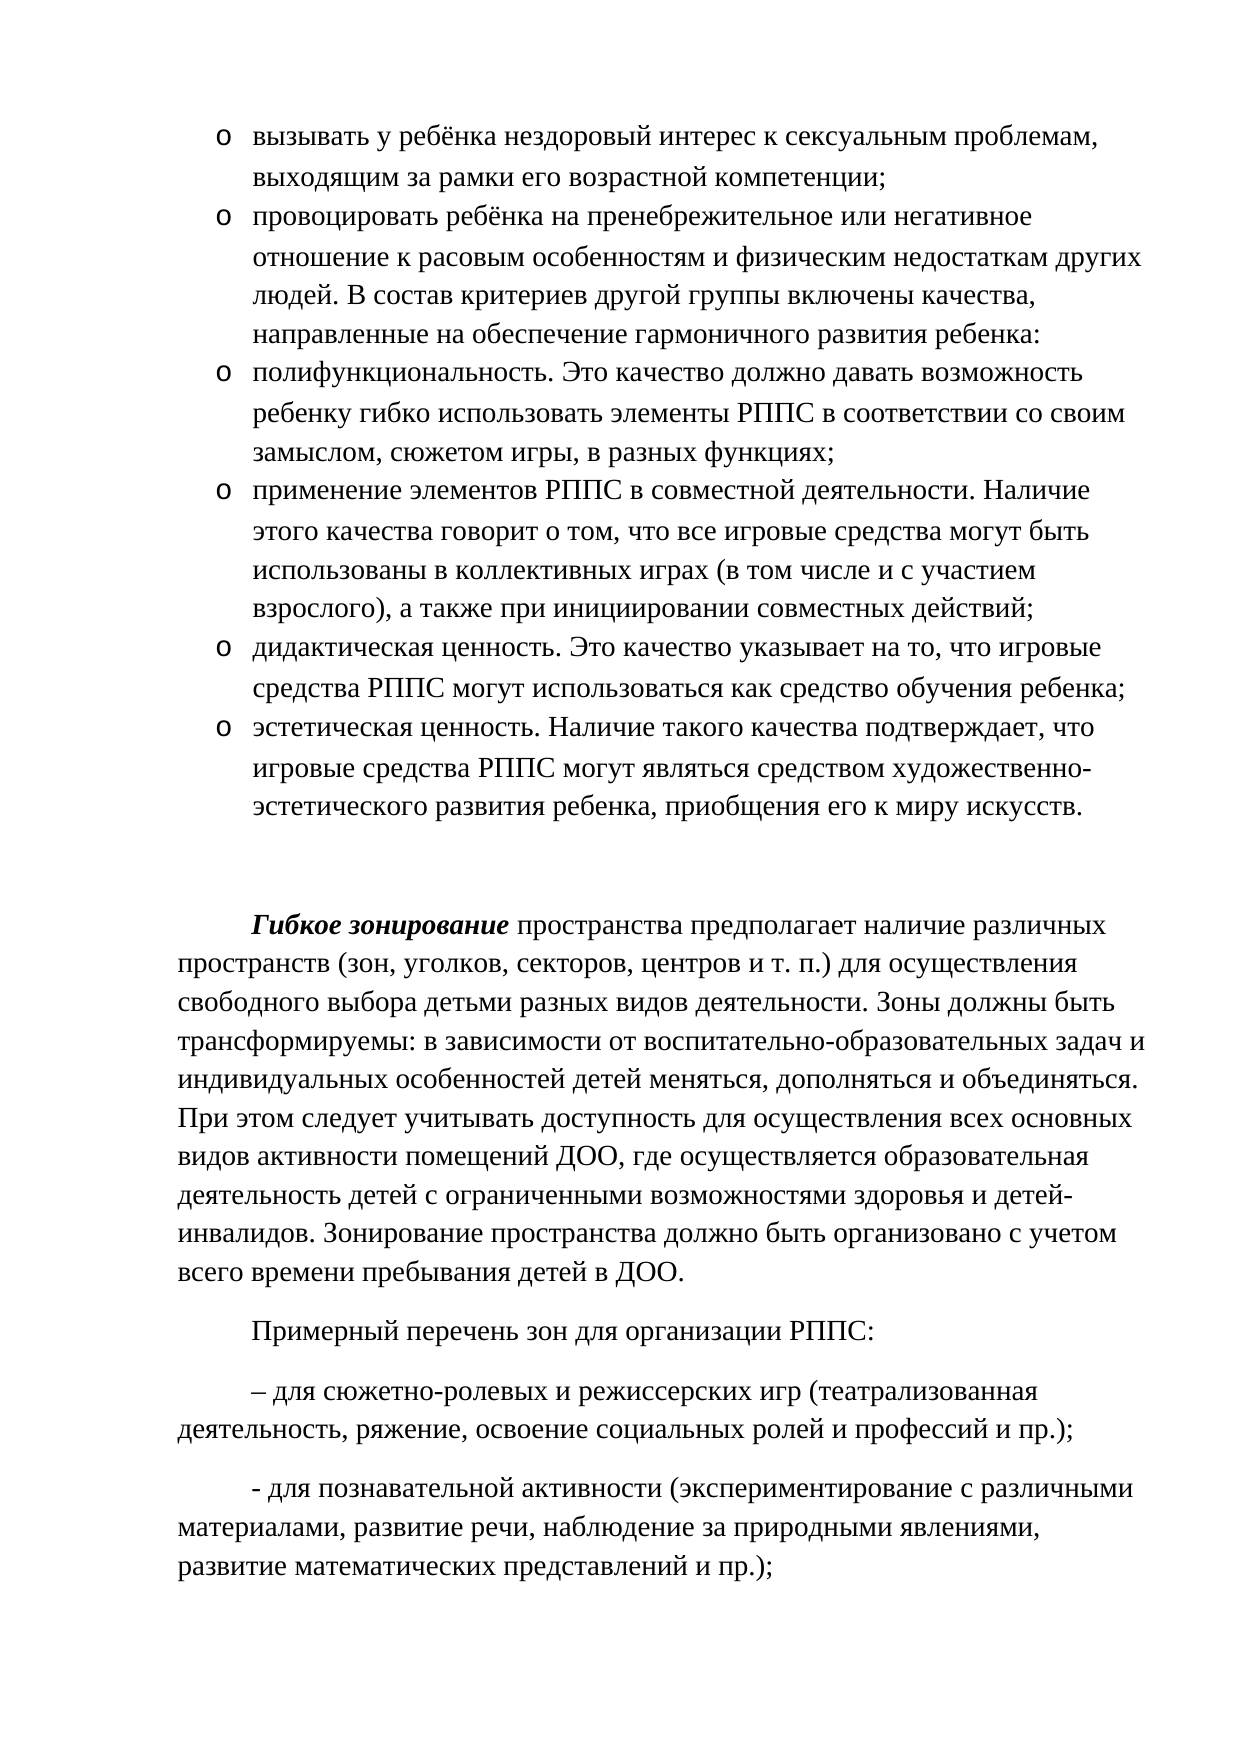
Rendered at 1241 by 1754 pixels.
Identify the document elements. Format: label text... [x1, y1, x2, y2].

list дидактическая ценность. Это качество указывает на то, что игровые средства РППС могут использоваться как средство обучения ребенка; [215, 629, 1152, 704]
text - для познавательной активности (экспериментирование с различными материалами, развитие речи, наблюдение за природными явлениями, развитие математических представлений и пр.); [177, 1471, 1152, 1581]
list вызывать у ребёнка нездоровый интерес к сексуальным проблемам, выходящим за рамки его возрастной компетенции; [215, 118, 1152, 193]
text Примерный перечень зон для организации РППС: [177, 1313, 1152, 1347]
list эстетическая ценность. Наличие такого качества подтверждает, что игровые средства РППС могут являться средством художественно-эстетического развития ребенка, приобщения его к миру искусств. [215, 709, 1152, 822]
list провоцировать ребёнка на пренебрежительное или негативное отношение к расовым особенностям и физическим недостаткам других людей. В состав критериев другой группы включены качества, направленные на обеспечение гармоничного развития ребенка: [215, 198, 1152, 349]
list полифункциональность. Это качество должно давать возможность ребенку гибко использовать элементы РППС в соответствии со своим замыслом, сюжетом игры, в разных функциях; [215, 354, 1152, 467]
list применение элементов РППС в совместной деятельности. Наличие этого качества говорит о том, что все игровые средства могут быть использованы в коллективных играх (в том числе и с участием взрослого), а также при инициировании совместных действий; [215, 472, 1152, 624]
text – для сюжетно-ролевых и режиссерских игр (театрализованная деятельность, ряжение, освоение социальных ролей и профессий и пр.); [177, 1373, 1152, 1445]
text Гибкое зонирование пространства предполагает наличие различных пространств (зон, уголков, секторов, центров и т. п.) для осуществления свободного выбора детьми разных видов деятельности. Зоны должны быть трансформируемы: в зависимости от воспитательно-образовательных задач и индивидуальных особенностей детей меняться, дополняться и объединяться. При этом следует учитывать доступность для осуществления всех основных видов активности помещений ДОО, где осуществляется образовательная деятельность детей с ограниченными возможностями здоровья и детей- инвалидов. Зонирование пространства должно быть организовано с учетом всего времени пребывания детей в ДОО. [177, 907, 1152, 1287]
